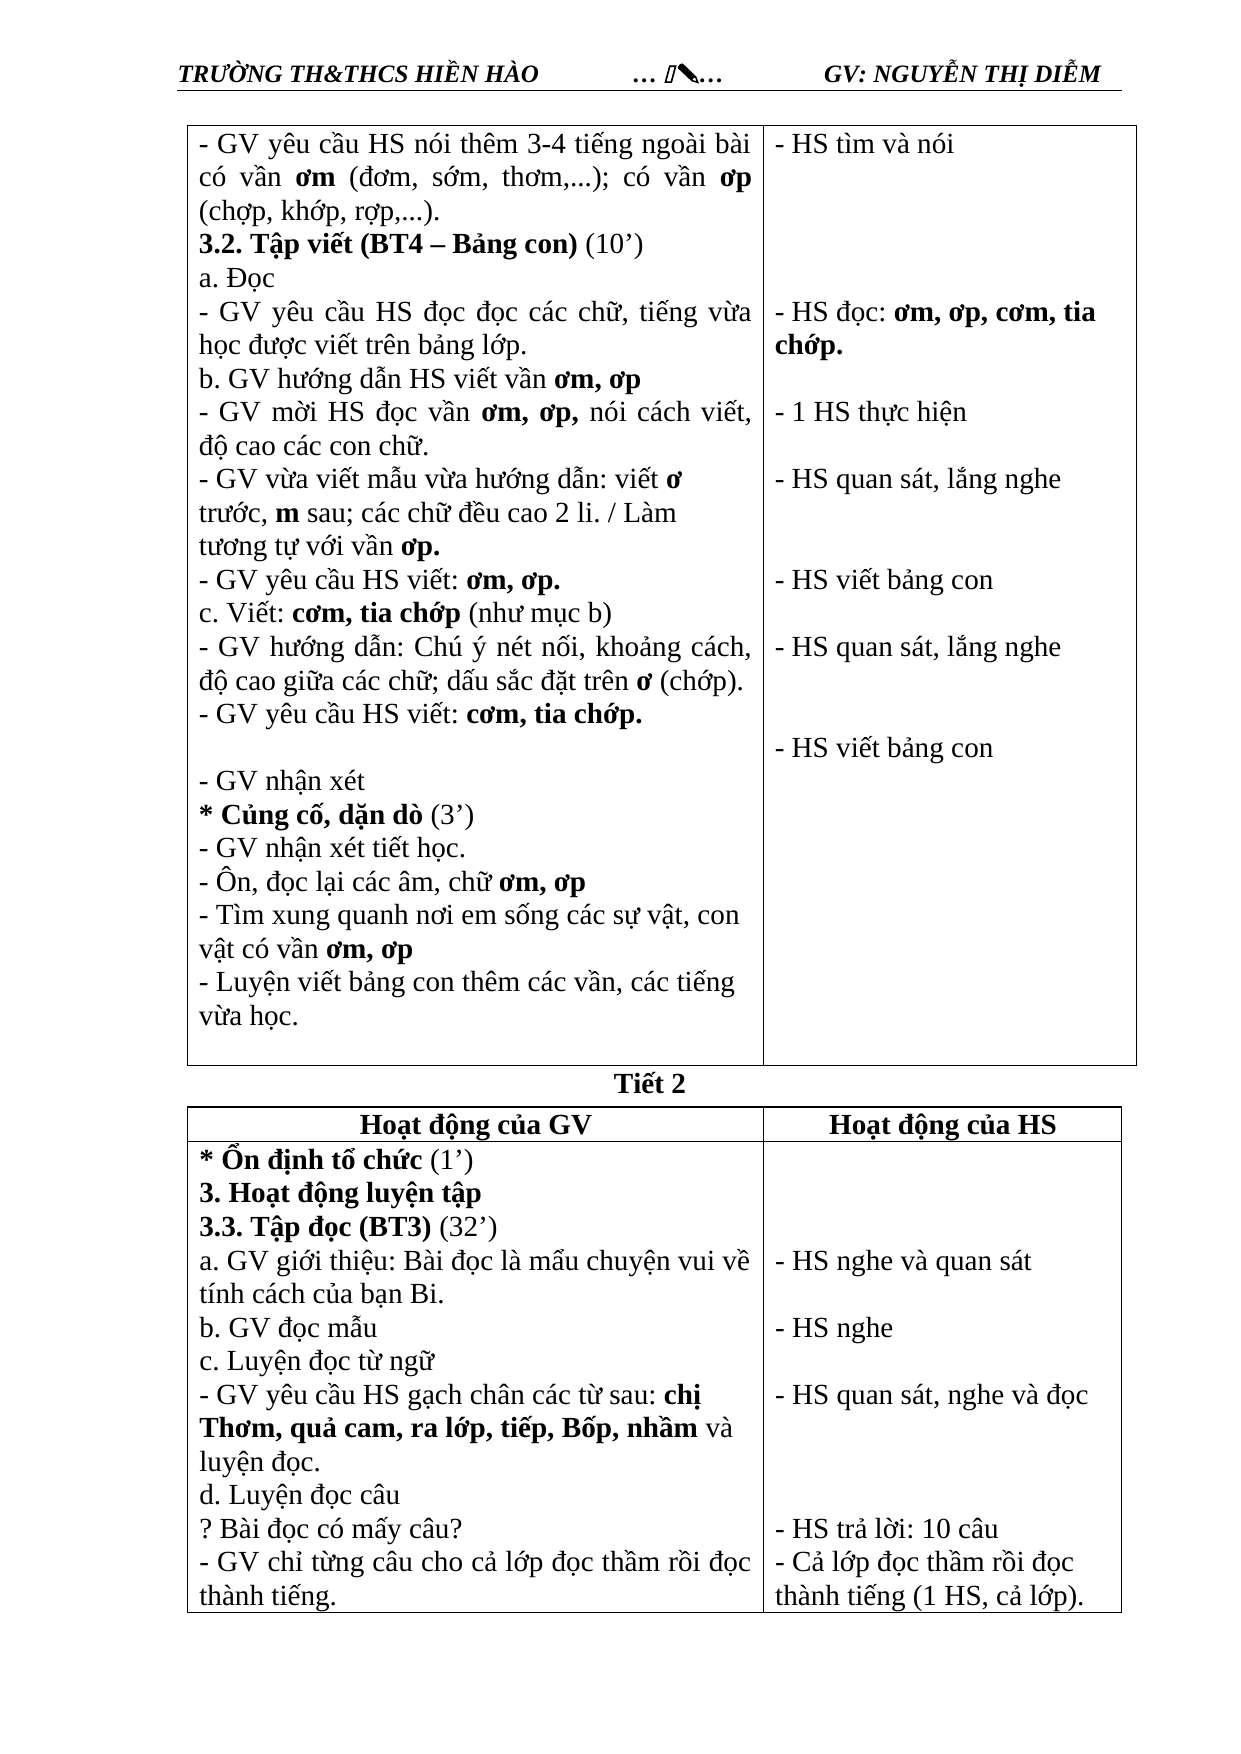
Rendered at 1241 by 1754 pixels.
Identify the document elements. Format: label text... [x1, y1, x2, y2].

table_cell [764, 126, 1136, 1065]
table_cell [764, 1142, 1121, 1612]
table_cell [188, 126, 763, 1065]
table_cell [188, 1142, 763, 1612]
table_header Hoạt động của HS [764, 1108, 1121, 1141]
text Tiết 2 [177, 1066, 1122, 1100]
table_header Hoạt động của GV [188, 1108, 763, 1141]
